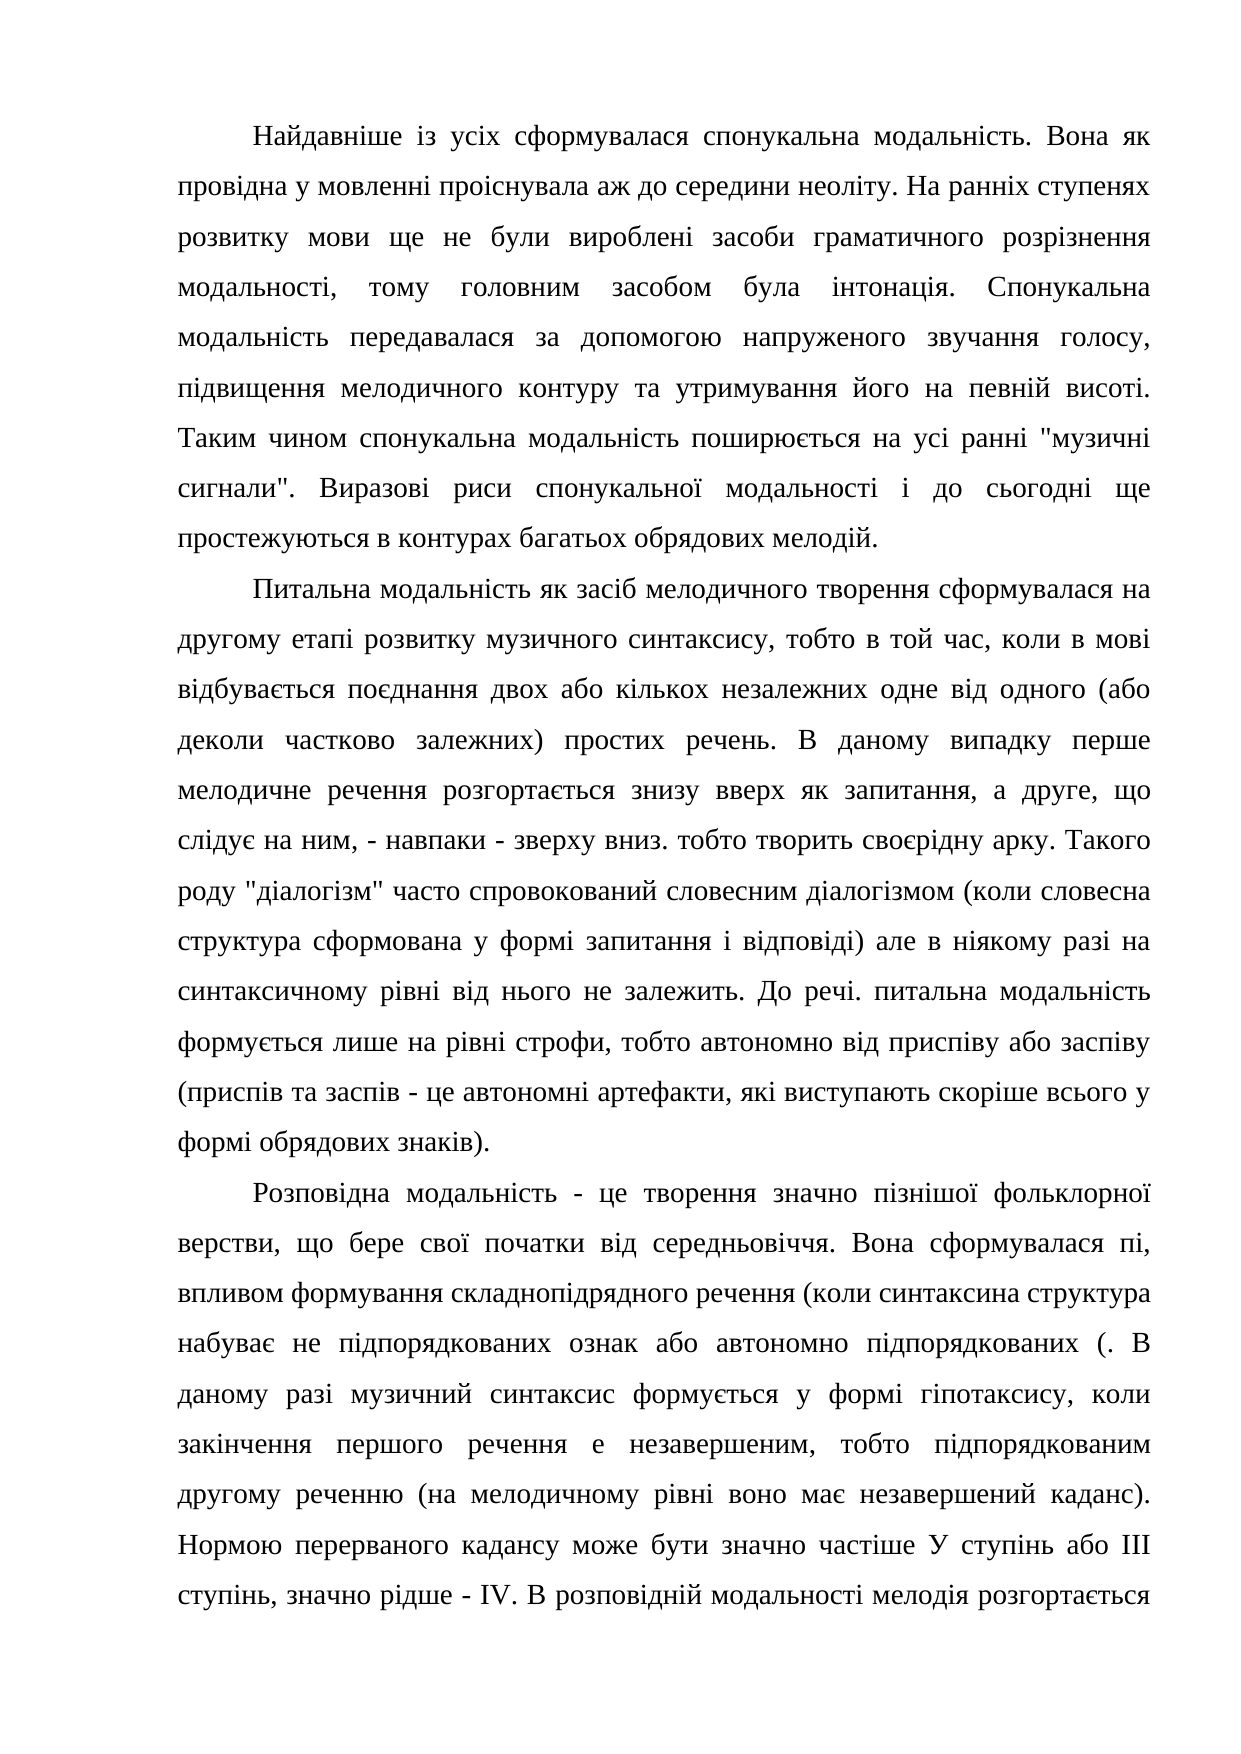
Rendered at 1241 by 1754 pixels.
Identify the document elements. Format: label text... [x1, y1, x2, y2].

text Питальна модальність як засіб мелодичного творення сформувалася на другому етапі розвитку музичного синтаксису, тобто в той час, коли в мові відбувається поєднання двох або кількох незалежних одне від одного (або деколи частково залежних) простих речень. В даному випадку перше мелодичне речення розгортається знизу вверх як запитання, а друге, що слідує на ним, - навпаки - зверху вниз. тобто творить своєрідну арку. Такого роду "діалогізм" часто спровокований словесним діалогізмом (коли словесна структура сформована у формі запитання і відповіді) але в ніякому разі на синтаксичному рівні від нього не залежить. До речі. питальна модальність формується лише на рівні строфи, тобто автономно від приспіву або заспіву (приспів та заспів - це автономні артефакти, які виступають скоріше всього у формі обрядових знаків). [177, 571, 1152, 1158]
text Найдавніше із усіх сформувалася спонукальна модальність. Вона як провідна у мовленні проіснувала аж до середини неоліту. На ранніх ступенях розвитку мови ще не були вироблені засоби граматичного розрізнення модальності, тому головним засобом була інтонація. Спонукальна модальність передавалася за допомогою напруженого звучання голосу, підвищення мелодичного контуру та утримування його на певній висоті. Таким чином спонукальна модальність поширюється на усі ранні "музичні сигнали". Виразові риси спонукальної модальності і до сьогодні ще простежуються в контурах багатьох обрядових мелодій. [177, 118, 1152, 554]
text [177, 1175, 1152, 1611]
